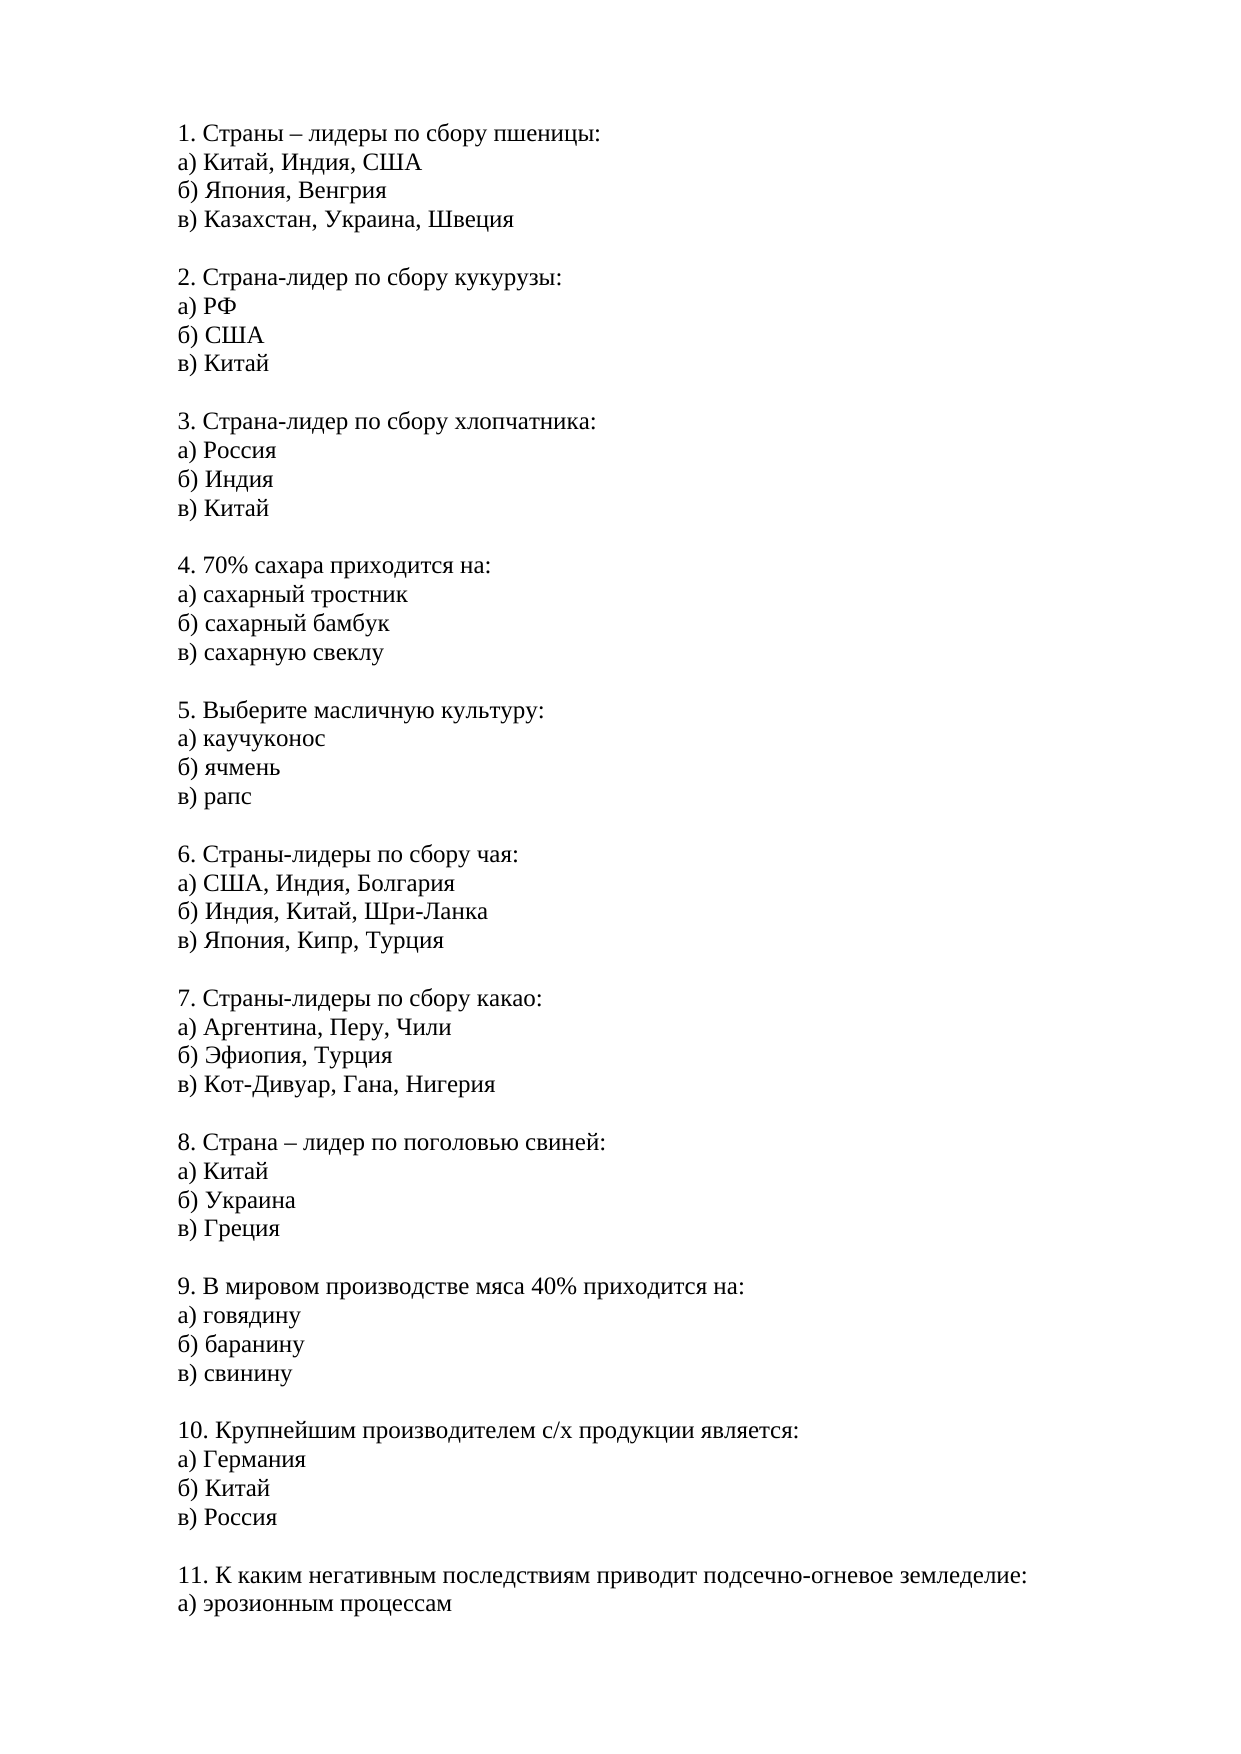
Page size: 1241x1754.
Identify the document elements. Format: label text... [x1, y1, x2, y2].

text 1. Страны – лидеры по сбору пшеницы: а) Китай, Индия, США б) Япония, Венгрия в) Казахстан, Украина, Швеция [177, 118, 1152, 233]
text 7. Страны-лидеры по сбору какао: а) Аргентина, Перу, Чили б) Эфиопия, Турция в) Кот-Дивуар, Гана, Нигерия [177, 983, 1152, 1098]
text 8. Страна – лидер по поголовью свиней: а) Китай б) Украина в) Греция [177, 1127, 1152, 1242]
text в) рапс [177, 781, 1152, 810]
text 3. Страна-лидер по сбору хлопчатника: а) Россия б) Индия в) Китай [177, 406, 1152, 521]
text 9. В мировом производстве мяса 40% приходится на: а) говядину б) баранину в) свинину [177, 1271, 1152, 1386]
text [177, 1560, 1152, 1617]
text 6. Страны-лидеры по сбору чая: а) США, Индия, Болгария б) Индия, Китай, Шри-Ланка в) Япония, Кипр, Турция [177, 839, 1152, 954]
text 5. Выберите масличную культуру: а) каучуконос б) ячмень [177, 695, 1152, 781]
text 2. Страна-лидер по сбору кукурузы: а) РФ б) США в) Китай [177, 262, 1152, 377]
text 10. Крупнейшим производителем с/х продукции является: а) Германия б) Китай в) Россия [177, 1416, 1152, 1531]
text 4. 70% сахара приходится на: а) сахарный тростник б) сахарный бамбук в) сахарную свеклу [177, 551, 1152, 666]
